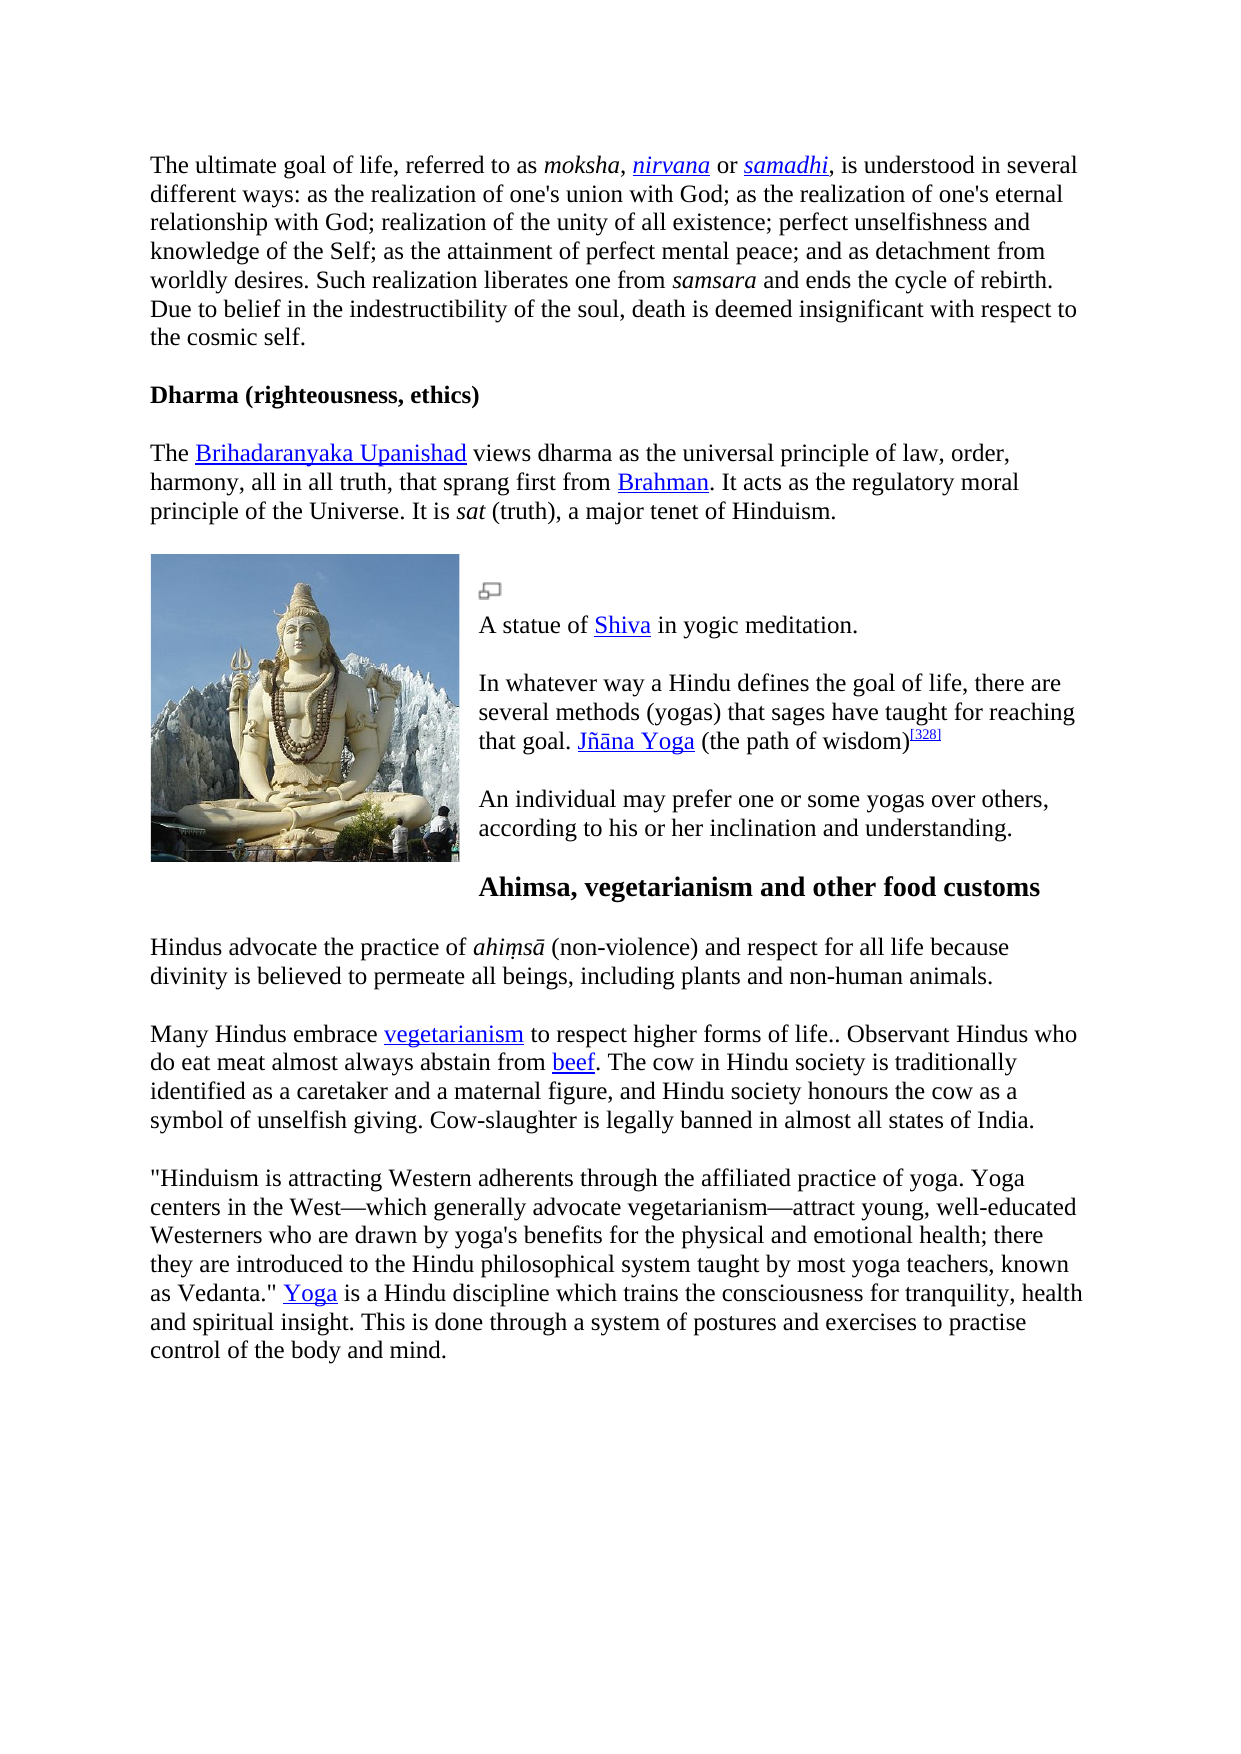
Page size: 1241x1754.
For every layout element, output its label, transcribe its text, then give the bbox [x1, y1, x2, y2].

text The ultimate goal of life, referred to as moksha, nirvana or samadhi, is understood in several different ways: as the realization of one's union with God; as the realization of one's eternal relationship with God; realization of the unity of all existence; perfect unselfishness and knowledge of the Self; as the attainment of perfect mental peace; and as detachment from worldly desires. Such realization liberates one from samsara and ends the cycle of rebirth. Due to belief in the indestructibility of the soul, death is deemed insignificant with respect to the cosmic self. [150, 150, 1090, 351]
text Ahimsa, vegetarianism and other food customs [150, 871, 1090, 903]
text "Hinduism is attracting Western adherents through the affiliated practice of yoga. Yoga centers in the West—which generally advocate vegetarianism—attract young, well-educated Westerners who are drawn by yoga's benefits for the physical and emotional health; there they are introduced to the Hindu philosophical system taught by most yoga teachers, known as Vedanta." Yoga is a Hindu discipline which trains the consciousness for tranquility, health and spiritual insight. This is done through a system of postures and exercises to practise control of the body and mind. [150, 1163, 1090, 1364]
text A statue of Shiva in yogic meditation. [460, 611, 1090, 639]
text In whatever way a Hindu defines the goal of life, there are several methods (yogas) that sages have taught for reaching that goal. Jñāna Yoga (the path of wisdom)[328] [460, 668, 1090, 755]
text An individual may prefer one or some yogas over others, according to his or her inclination and understanding. [460, 784, 1090, 841]
picture [478, 582, 502, 600]
text Many Hindus embrace vegetarianism to respect higher forms of life.. Observant Hindus who do eat meat almost always abstain from beef. The cow in Hindu society is traditionally identified as a caretaker and a maternal figure, and Hindu society honours the cow as a symbol of unselfish giving. Cow-slaughter is legally banned in almost all states of India. [150, 1019, 1090, 1134]
text The Brihadaranyaka Upanishad views dharma as the universal principle of law, order, harmony, all in all truth, that sprang first from Brahman. It acts as the regulatory moral principle of the Universe. It is sat (truth), a major tenet of Hinduism. [150, 438, 1090, 524]
picture [150, 554, 460, 861]
text Hindus advocate the practice of ahiṃsā (non-violence) and respect for all life because divinity is believed to permeate all beings, including plants and non-human animals. [150, 932, 1090, 989]
text Dharma (righteousness, ethics) [150, 380, 1090, 409]
